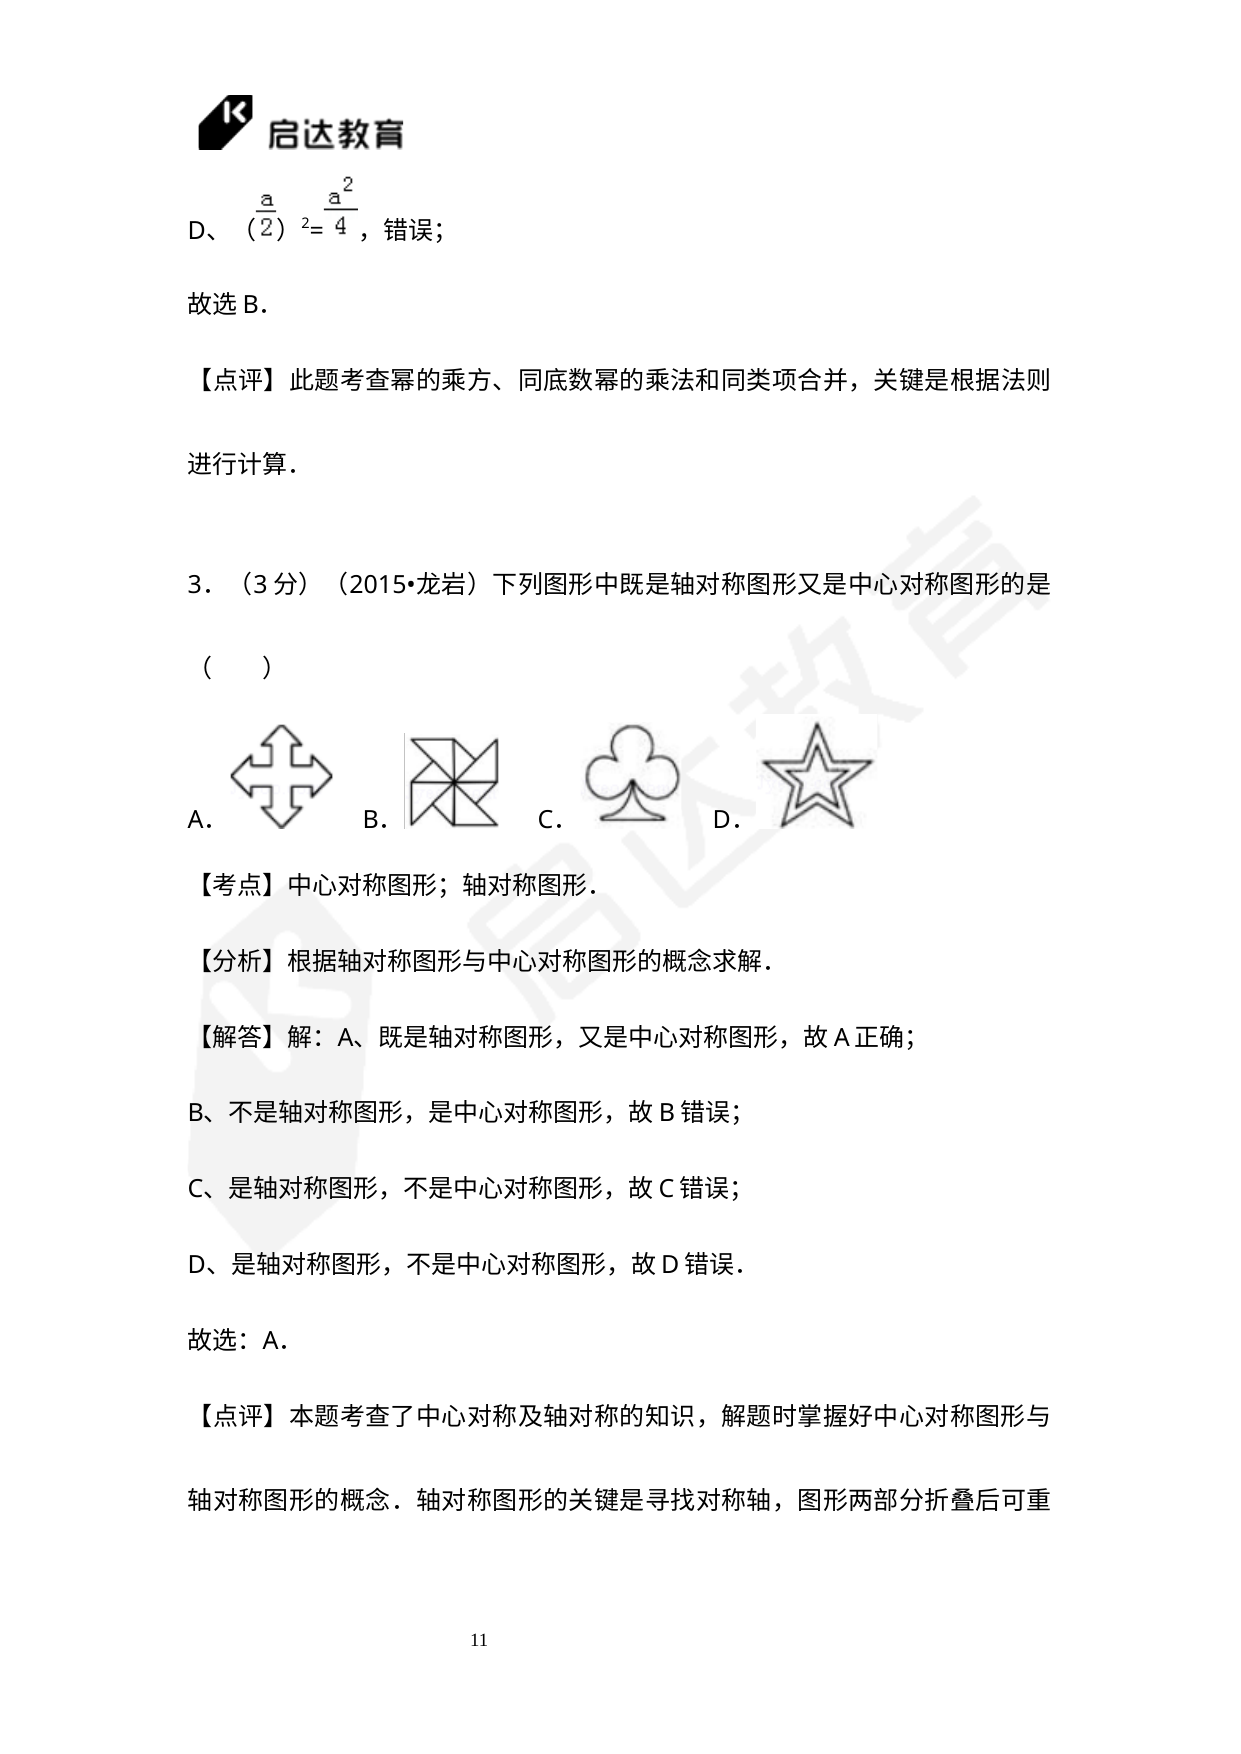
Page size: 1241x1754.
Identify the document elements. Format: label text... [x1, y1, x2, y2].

text 【解答】解：A、既是轴对称图形，又是中心对称图形，故A正确； [187, 1003, 1053, 1068]
text 【点评】此题考查幂的乘方、同底数幂的乘法和同类项合并，关键是根据法则进行计算． [187, 346, 1053, 496]
picture [403, 733, 499, 829]
text 【点评】本题考查了中心对称及轴对称的知识，解题时掌握好中心对称图形与轴对称图形的概念．轴对称图形的关键是寻找对称轴，图形两部分折叠后可重合，中心对称图形是要寻找对称中心，旋转180度后两部分重合． [187, 1382, 1053, 1531]
text 【考点】中心对称图形；轴对称图形． [187, 851, 1053, 916]
picture [198, 95, 404, 150]
picture [755, 714, 878, 829]
text 故选：A． [187, 1306, 1053, 1371]
text D、是轴对称图形，不是中心对称图形，故D错误． [187, 1230, 1053, 1295]
picture [228, 722, 334, 829]
picture [255, 184, 277, 239]
text 【分析】根据轴对称图形与中心对称图形的概念求解． [187, 927, 1053, 992]
picture [578, 722, 682, 829]
text 故选B． [187, 270, 1053, 335]
text D、（）2=，错误； [187, 162, 1053, 259]
text C、是轴对称图形，不是中心对称图形，故C错误； [187, 1154, 1053, 1219]
text 3．（3分）（2015•龙岩）下列图形中既是轴对称图形又是中心对称图形的是（ ） [187, 550, 1053, 699]
picture [323, 175, 358, 239]
text B、不是轴对称图形，是中心对称图形，故B错误； [187, 1078, 1053, 1143]
